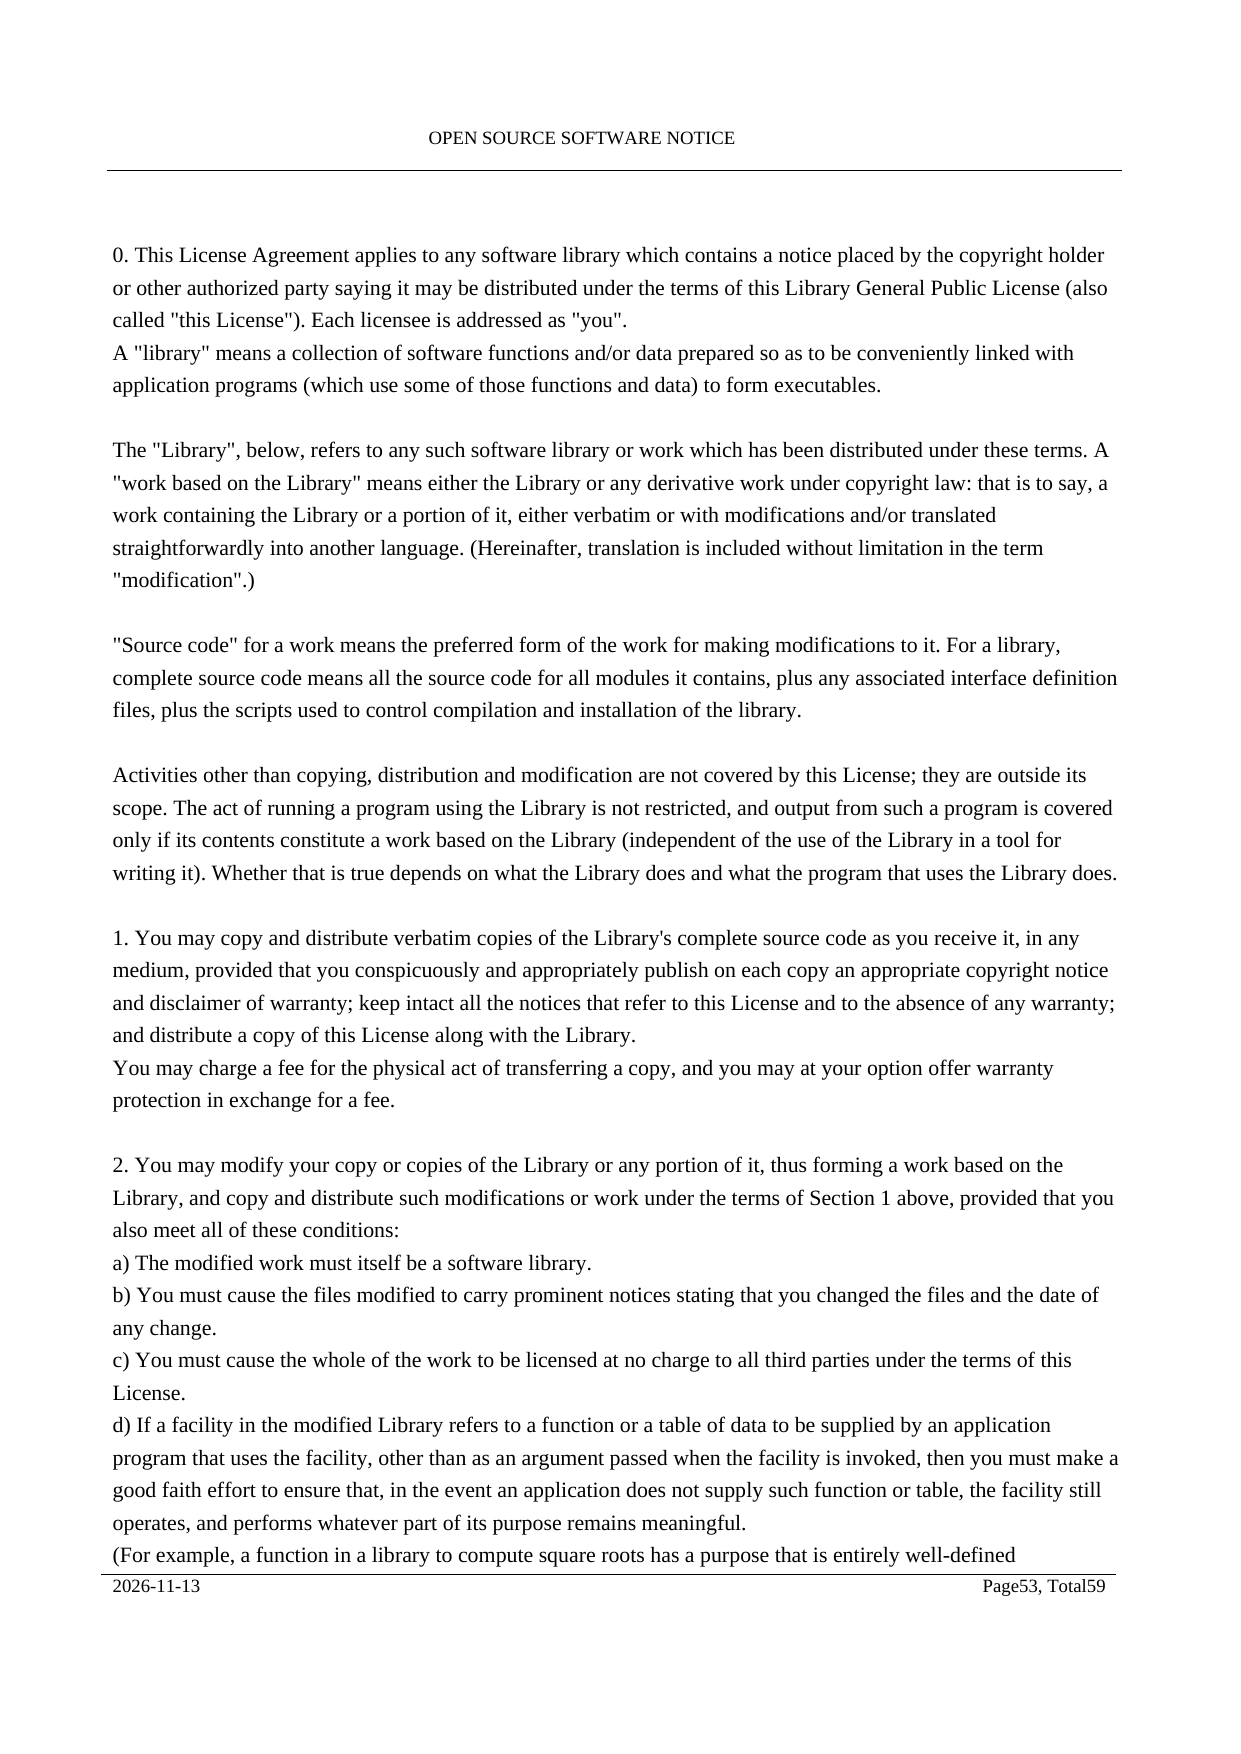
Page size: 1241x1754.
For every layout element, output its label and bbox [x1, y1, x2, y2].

text [112, 206, 1128, 1571]
